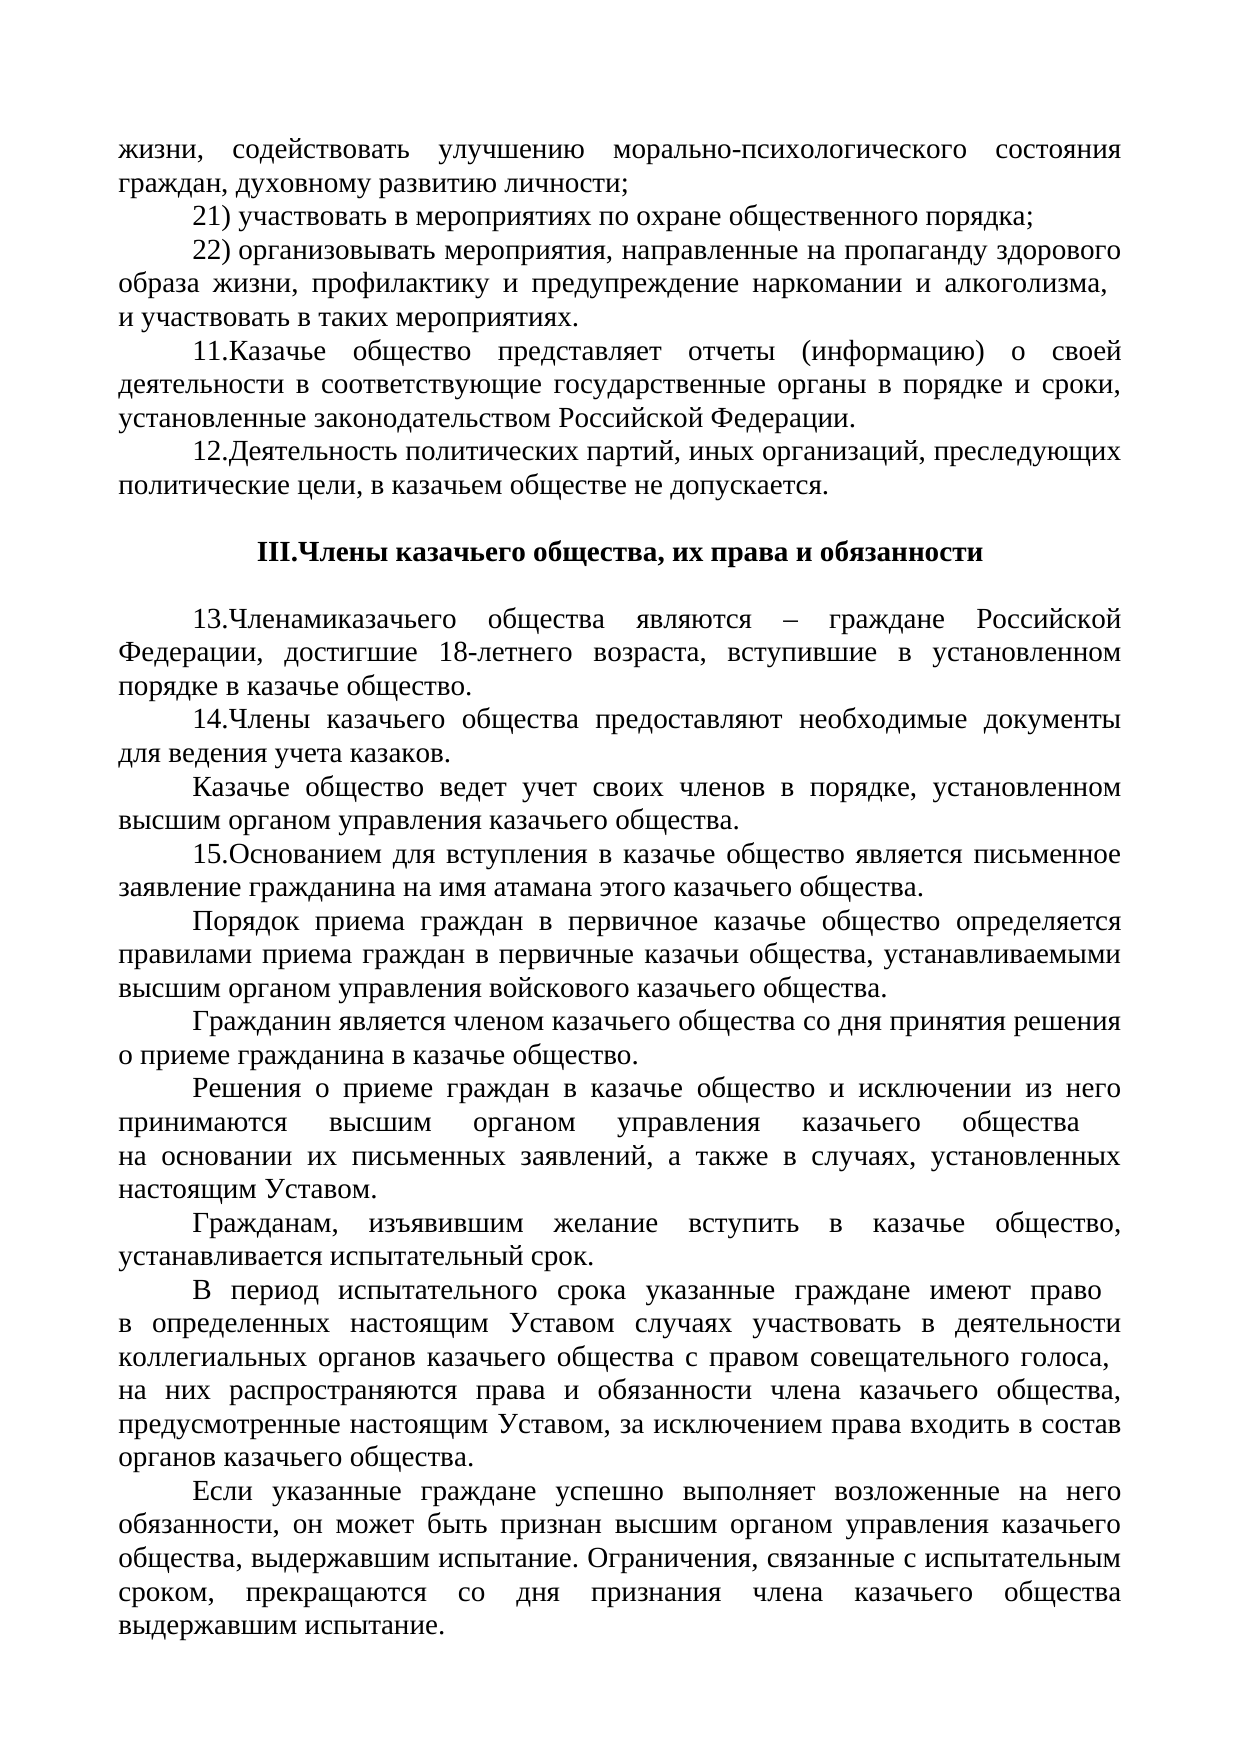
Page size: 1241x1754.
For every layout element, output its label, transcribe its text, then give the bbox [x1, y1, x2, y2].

text 13.Членамиказачьего общества являются – граждане Российской Федерации, достигшие 18-летнего возраста, вступившие в установленном порядке в казачье общество. [118, 601, 1122, 702]
text 14.Члены казачьего общества предоставляют необходимые документы для ведения учета казаков. [118, 702, 1122, 769]
text 15.Основанием для вступления в казачье общество является письменное заявление гражданина на имя атамана этого казачьего общества. [118, 836, 1122, 903]
text 12.Деятельность политических партий, иных организаций, преследующих политические цели, в казачьем обществе не допускается. [118, 433, 1122, 500]
text 21) участвовать в мероприятиях по охране общественного порядка; [118, 198, 1122, 232]
text Порядок приема граждан в первичное казачье общество определяется правилами приема граждан в первичные казачьи общества, устанавливаемыми высшим органом управления войскового казачьего общества. [118, 903, 1122, 1003]
text Гражданин является членом казачьего общества со дня принятия решения о приеме гражданина в казачье общество. [118, 1003, 1122, 1071]
text В период испытательного срока указанные граждане имеют право в определенных настоящим Уставом случаях участвовать в деятельности коллегиальных органов казачьего общества с правом совещательного голоса, на них распространяются права и обязанности члена казачьего общества, предусмотренные настоящим Уставом, за исключением права входить в состав органов казачьего общества. [118, 1272, 1122, 1473]
text 22) организовывать мероприятия, направленные на пропаганду здорового образа жизни, профилактику и предупреждение наркомании и алкоголизма, и участвовать в таких мероприятиях. [118, 232, 1122, 333]
text III.Члены казачьего общества, их права и обязанности [118, 534, 1122, 567]
text Казачье общество ведет учет своих членов в порядке, установленном высшим органом управления казачьего общества. [118, 769, 1122, 836]
text Гражданам, изъявившим желание вступить в казачье общество, устанавливается испытательный срок. [118, 1205, 1122, 1272]
text Если указанные граждане успешно выполняет возложенные на него обязанности, он может быть признан высшим органом управления казачьего общества, выдержавшим испытание. Ограничения, связанные с испытательным сроком, прекращаются со дня признания члена казачьего общества выдержавшим испытание. [118, 1473, 1122, 1641]
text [118, 131, 1122, 198]
text Решения о приеме граждан в казачье общество и исключении из него принимаются высшим органом управления казачьего общества на основании их письменных заявлений, а также в случаях, установленных настоящим Уставом. [118, 1071, 1122, 1205]
text 11.Казачье общество представляет отчеты (информацию) о своей деятельности в соответствующие государственные органы в порядке и сроки, установленные законодательством Российской Федерации. [118, 333, 1122, 433]
